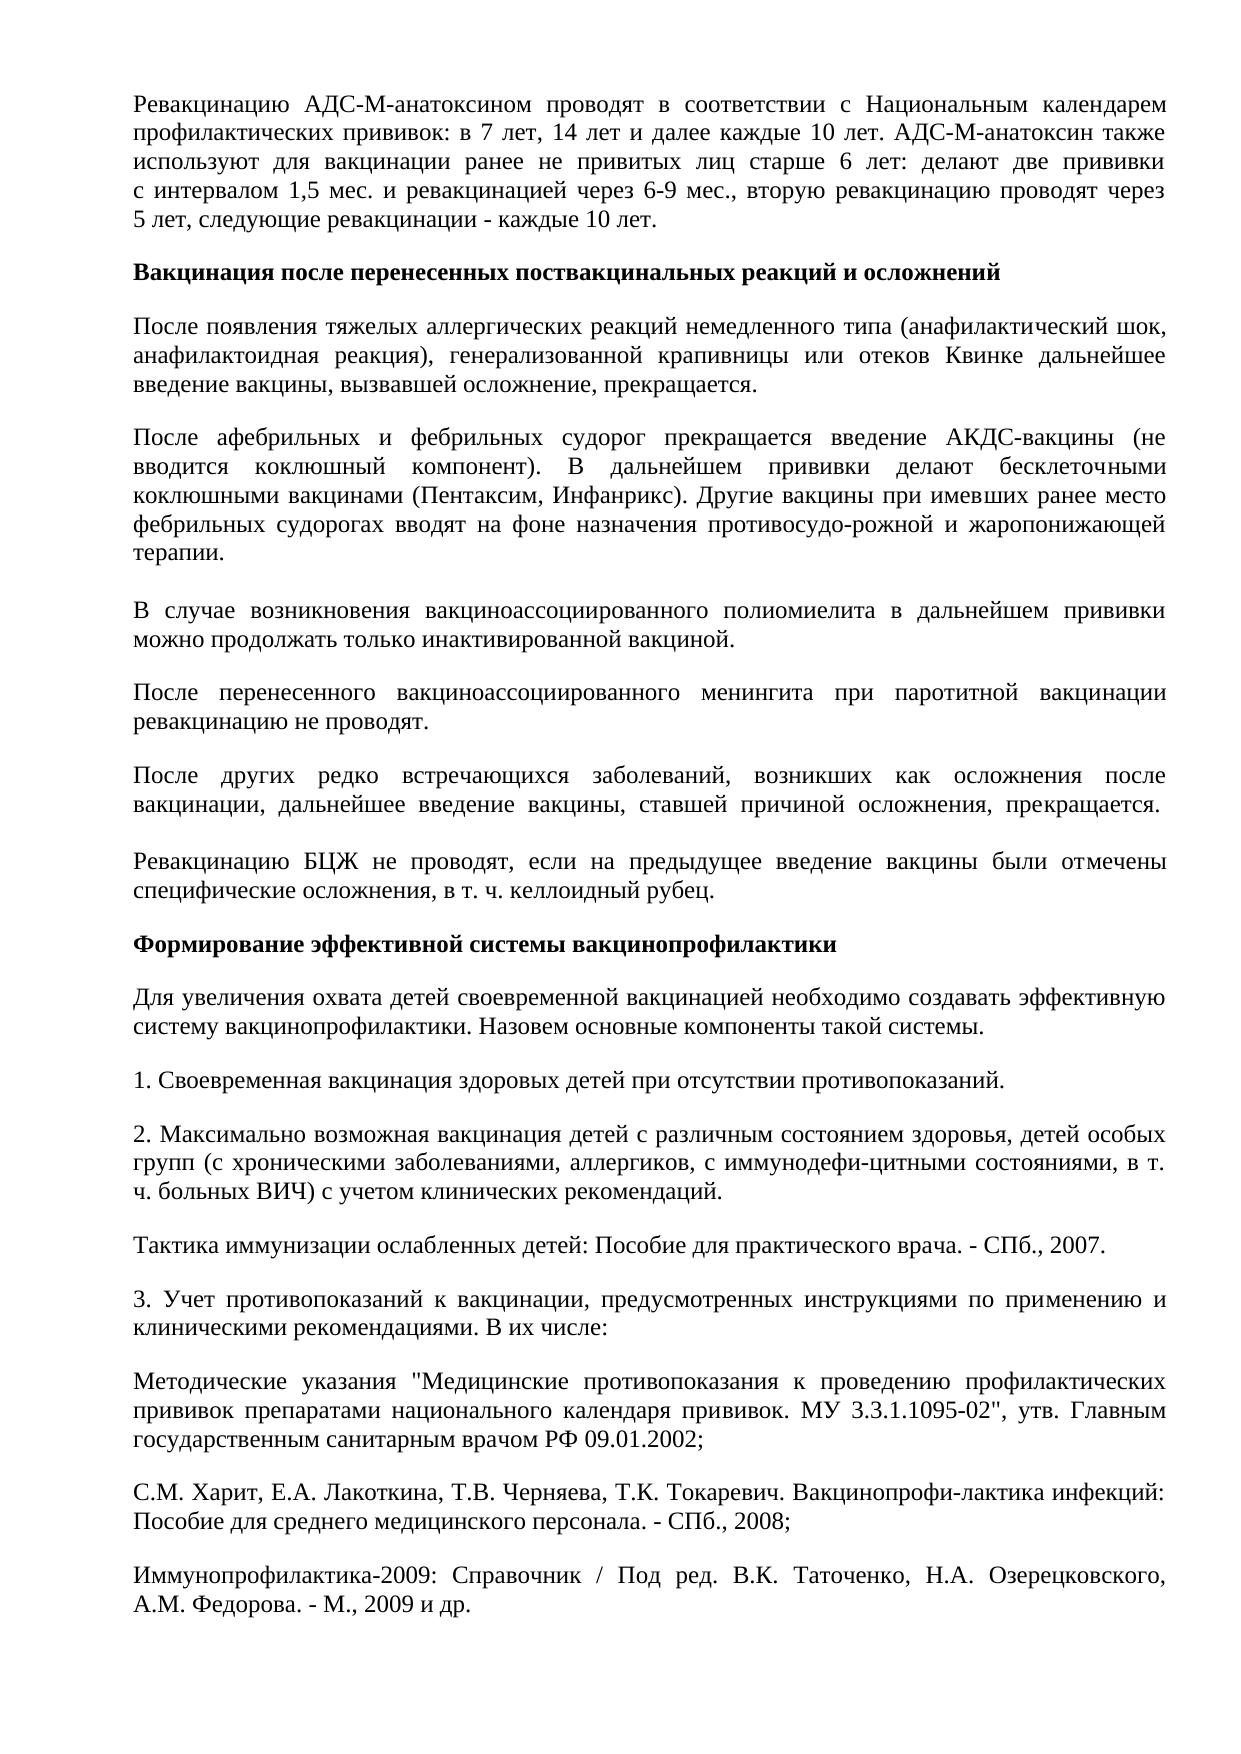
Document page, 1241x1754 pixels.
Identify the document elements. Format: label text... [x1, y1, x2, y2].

text Иммунопрофилактика-2009: Справочник / Под ред. В.К. Таточенко, Н.А. Озерецковского, А.М. Федорова. - М., 2009 и др. [133, 1560, 1167, 1617]
text 3. Учет противопоказаний к вакцинации, предусмотренных инструкциями по применению и клиническими рекомендациями. В их числе: [133, 1284, 1167, 1341]
text Ревакцинацию АДС-М-анатоксином проводят в соответствии с Национальным календарем профилактических прививок: в 7 лет, 14 лет и далее каждые 10 лет. АДС-М-анатоксин также используют для вакцинации ранее не привитых лиц старше 6 лет: делают две прививки с интервалом 1,5 мес. и ревакцинацией через 6-9 мес., вторую ревакцинацию проводят через 5 лет, следующие ревакцинации - каждые 10 лет. [133, 89, 1167, 232]
text С.М. Харит, Е.А. Лакоткина, Т.В. Черняева, Т.К. Токаревич. Вакцинопрофи-лактика инфекций: Пособие для среднего медицинского персонала. - СПб., 2008; [133, 1477, 1167, 1535]
text После перенесенного вакциноассоциированного менингита при паротитной вакцинации ревакцинацию не проводят. [133, 677, 1167, 735]
text Формирование эффективной системы вакцинопрофилактики [133, 929, 1167, 957]
text После появления тяжелых аллергических реакций немедленного типа (анафилактический шок, анафилактоидная реакция), генерализованной крапивницы или отеков Квинке дальнейшее введение вакцины, вызвавшей осложнение, прекращается. [133, 311, 1167, 397]
text Вакцинация после перенесенных поствакцинальных реакций и осложнений [133, 257, 1167, 286]
text Тактика иммунизации ослабленных детей: Пособие для практического врача. - СПб., 2007. [133, 1230, 1167, 1259]
text 1. Своевременная вакцинация здоровых детей при отсутствии противопоказаний. [133, 1065, 1167, 1094]
text Методические указания "Медицинские противопоказания к проведению профилактических прививок препаратами национального календаря прививок. МУ 3.3.1.1095-02", утв. Главным государственным санитарным врачом РФ 09.01.2002; [133, 1366, 1167, 1452]
text После афебрильных и фебрильных судорог прекращается введение АКДС-вакцины (не вводится коклюшный компонент). В дальнейшем прививки делают бесклеточными коклюшными вакцинами (Пентаксим, Инфанрикс). Другие вакцины при имевших ранее место фебрильных судорогах вводят на фоне назначения противосудо-рожной и жаропонижающей терапии. В случае возникновения вакциноассоциированного полиомиелита в дальнейшем прививки можно продолжать только инактивированной вакциной. [133, 422, 1167, 652]
text 2. Максимально возможная вакцинация детей с различным состоянием здоровья, детей особых групп (с хроническими заболеваниями, аллергиков, с иммунодефи-цитными состояниями, в т. ч. больных ВИЧ) с учетом клинических рекомендаций. [133, 1119, 1167, 1205]
text Для увеличения охвата детей своевременной вакцинацией необходимо создавать эффективную систему вакцинопрофилактики. Назовем основные компоненты такой системы. [133, 982, 1167, 1040]
text После других редко встречающихся заболеваний, возникших как осложнения после вакцинации, дальнейшее введение вакцины, ставшей причиной осложнения, прекращается. Ревакцинацию БЦЖ не проводят, если на предыдущее введение вакцины были отмечены специфические осложнения, в т. ч. келлоидный рубец. [133, 760, 1167, 904]
